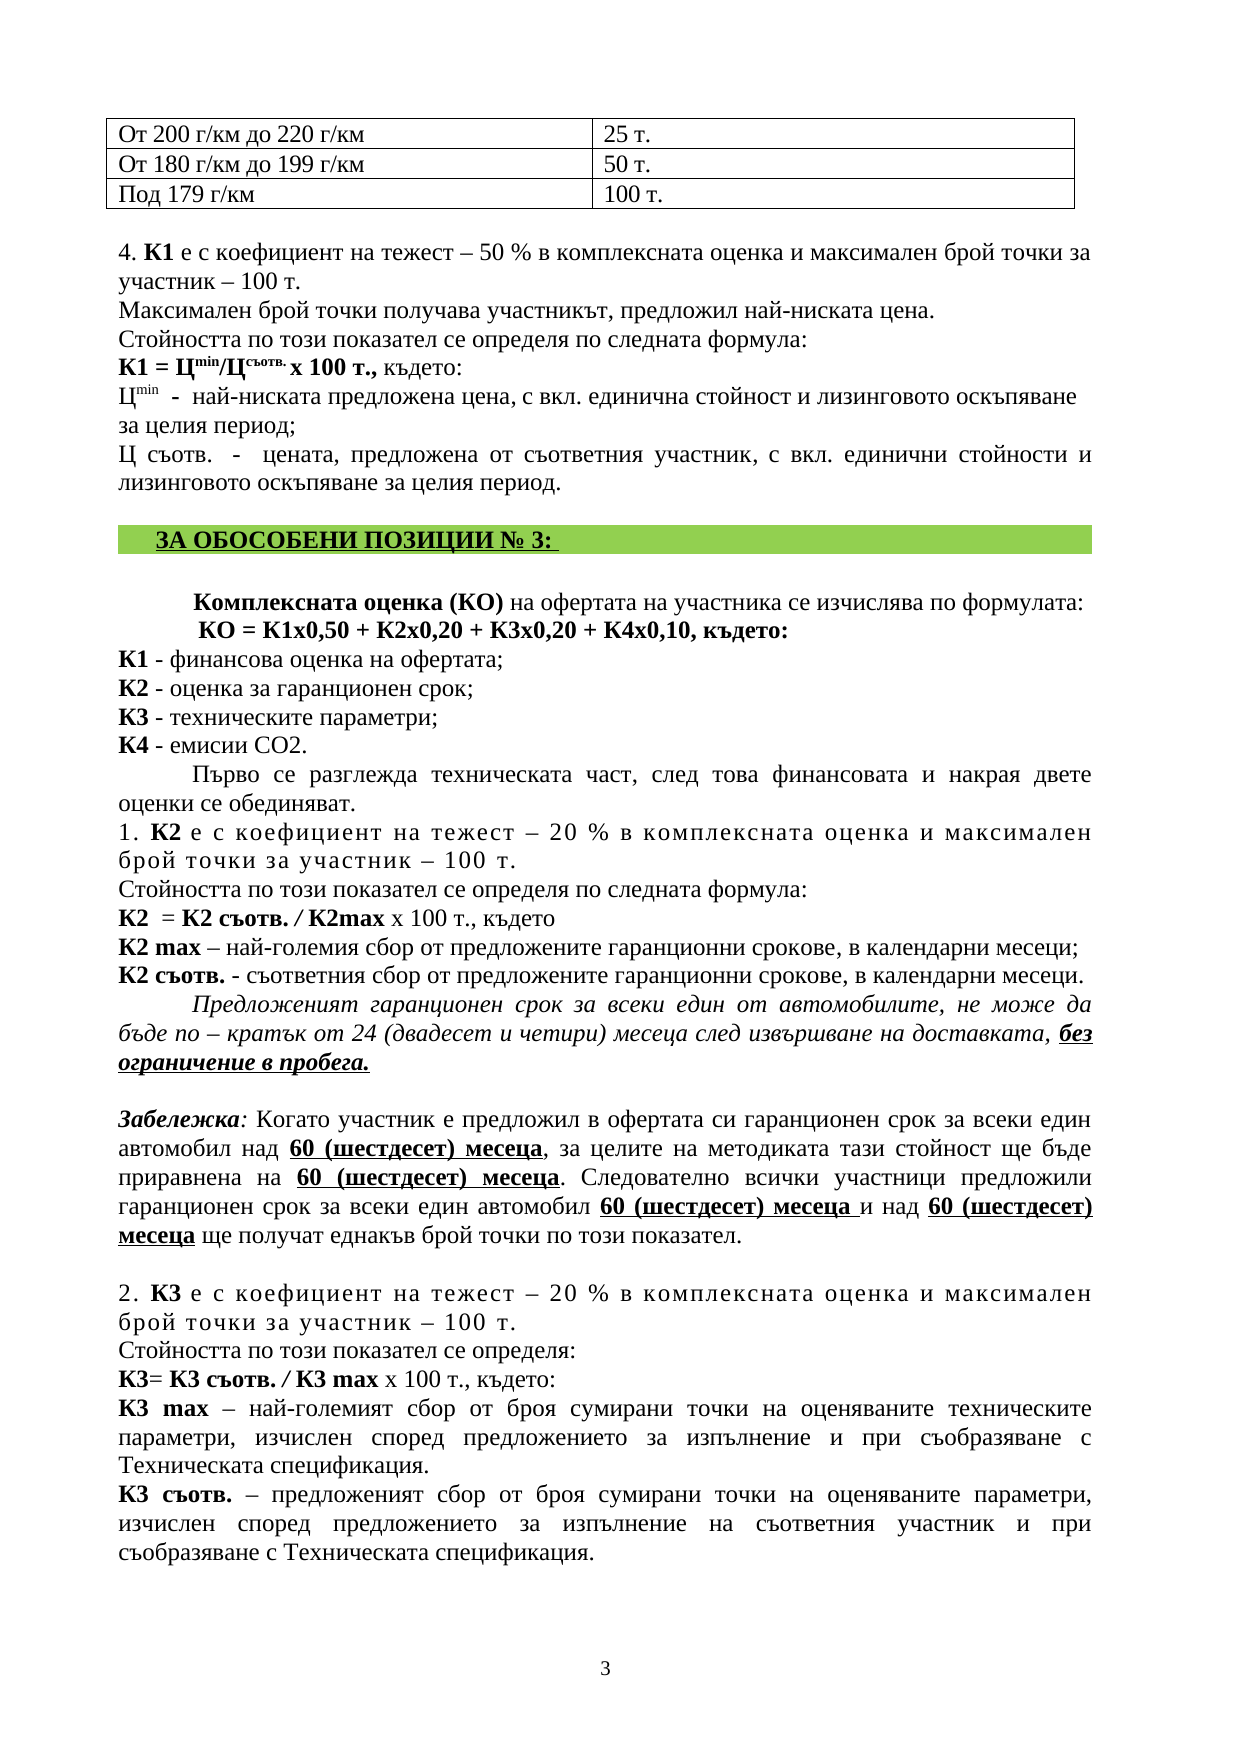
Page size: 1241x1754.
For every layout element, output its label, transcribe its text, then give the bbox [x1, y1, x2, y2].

text Стойността по този показател се определя: [118, 1335, 1092, 1364]
text Комплексната оценка (КО) на офертата на участника се изчислява по формулата: [118, 587, 1092, 615]
text К4 - емисии СО2. [118, 730, 1092, 759]
table_cell 100 т. [593, 179, 1074, 208]
text Забележка: Когато участник е предложил в офертата си гаранционен срок за всеки един автомобил над 60 (шестдесет) месеца, за целите на методиката тази стойност ще бъде приравнена на 60 (шестдесет) месеца. Следователно всички участници предложили гаранционен срок за всеки един автомобил 60 (шестдесет) месеца и над 60 (шестдесет) месеца ще получат еднакъв брой точки по този показател. [118, 1104, 1092, 1249]
table_cell От 180 г/км до 199 г/км [107, 149, 592, 178]
text Стойността по този показател се определя по следната формула: [118, 874, 1092, 903]
table_cell 50 т. [593, 149, 1074, 178]
text Стойността по този показател се определя по следната формула: [118, 324, 1092, 352]
text К3= К3 съотв. / К3 max x 100 т., където: [118, 1364, 1092, 1393]
text К3 съотв. – предложеният сбор от броя сумирани точки на оценяваните параметри, изчислен според предложението за изпълнение на съответния участник и при съобразяване с Техническата спецификация. [118, 1479, 1092, 1565]
text 4. К1 е с коефициент на тежест – 50 % в комплексната оценка и максимален брой точки за участник – 100 т. [118, 237, 1092, 295]
text К2 max – най-големия сбор от предложените гаранционни срокове, в календарни месеци; [118, 932, 1092, 960]
text 1. К2 е с коефициент на тежест – 20 % в комплексната оценка и максимален брой точки за участник – 100 т. [118, 817, 1092, 874]
text 2. К3 е с коефициент на тежест – 20 % в комплексната оценка и максимален брой точки за участник – 100 т. [118, 1278, 1092, 1335]
text К1 - финансова оценка на офертата; [118, 644, 1092, 673]
text К3 - техническите параметри; [118, 702, 1092, 730]
text Цmin - най-ниската предложена цена, с вкл. единична стойност и лизинговото оскъпяване за целия период; [118, 381, 1092, 439]
table_cell 25 т. [593, 119, 1074, 148]
text К2 = К2 съотв. / К2max х 100 т., където [118, 903, 1092, 932]
text К3 max – най-големият сбор от броя сумирани точки на оценяваните техническите параметри, изчислен според предложението за изпълнение и при съобразяване с Техническата спецификация. [118, 1393, 1092, 1479]
table_cell От 200 г/км до 220 г/км [107, 119, 592, 148]
text ЗА ОБОСОБЕНИ ПОЗИЦИИ № 3: [118, 525, 1092, 554]
text К2 - оценка за гаранционен срок; [118, 673, 1092, 702]
text К2 съотв. - съответния сбор от предложените гаранционни срокове, в календарни месеци. [118, 960, 1092, 989]
text Първо се разглежда техническата част, след това финансовата и накрая двете оценки се обединяват. [118, 759, 1092, 817]
text Mаксимален брой точки получава участникът, предложил най-ниската цена. [118, 295, 1092, 324]
text Предложеният гаранционен срок за всеки един от автомобилите, не може да бъде по – кратък от 24 (двадесет и четири) месеца след извършване на доставката, без ограничение в пробега. [118, 989, 1092, 1075]
text КО = К1х0,50 + К2х0,20 + К3х0,20 + К4х0,10, където: [118, 615, 1092, 644]
text Ц съотв. - цената, предложена от съответния участник, с вкл. единични стойности и лизинговото оскъпяване за целия период. [118, 439, 1092, 496]
text К1 = Цmin/Цсъотв. x 100 т., където: [118, 352, 1092, 381]
table_cell Под 179 г/км [107, 179, 592, 208]
